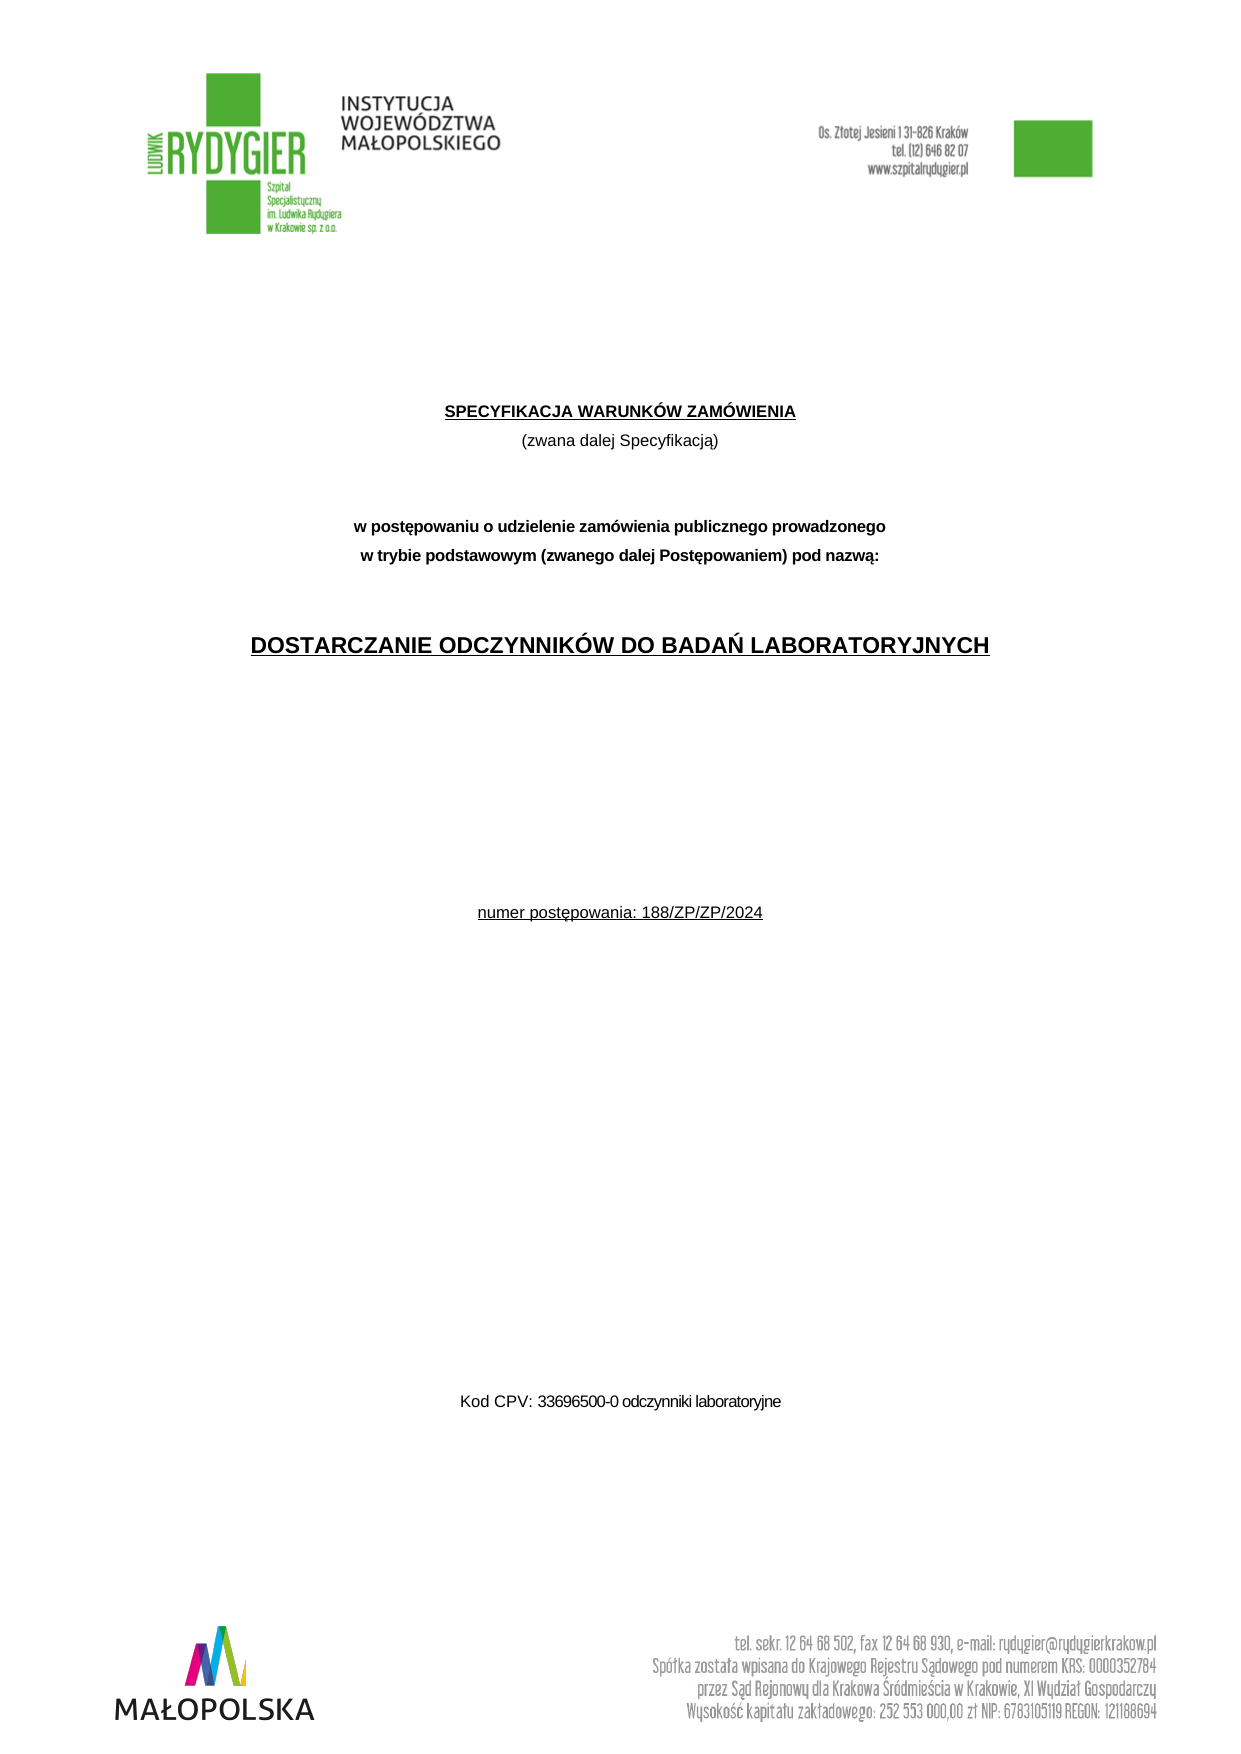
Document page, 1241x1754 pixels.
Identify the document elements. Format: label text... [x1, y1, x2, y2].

text w trybie podstawowym (zwanego dalej Postępowaniem) pod nazwą: [148, 546, 1093, 565]
text DOSTARCZANIE ODCZYNNIKÓW DO BADAŃ LABORATORYJNYCH [148, 632, 1093, 658]
text numer postępowania: 188/ZP/ZP/2024 [148, 903, 1093, 922]
text (zwana dalej Specyfikacją) [148, 431, 1093, 450]
text SPECYFIKACJA WARUNKÓW ZAMÓWIENIA [148, 402, 1093, 421]
picture [99, 1613, 328, 1754]
picture [147, 73, 1093, 234]
picture [650, 1630, 1160, 1725]
text w postępowaniu o udzielenie zamówienia publicznego prowadzonego [148, 517, 1093, 536]
table_header Kod CPV: 33696500-0 odczynniki laboratoryjne [150, 989, 1093, 1498]
